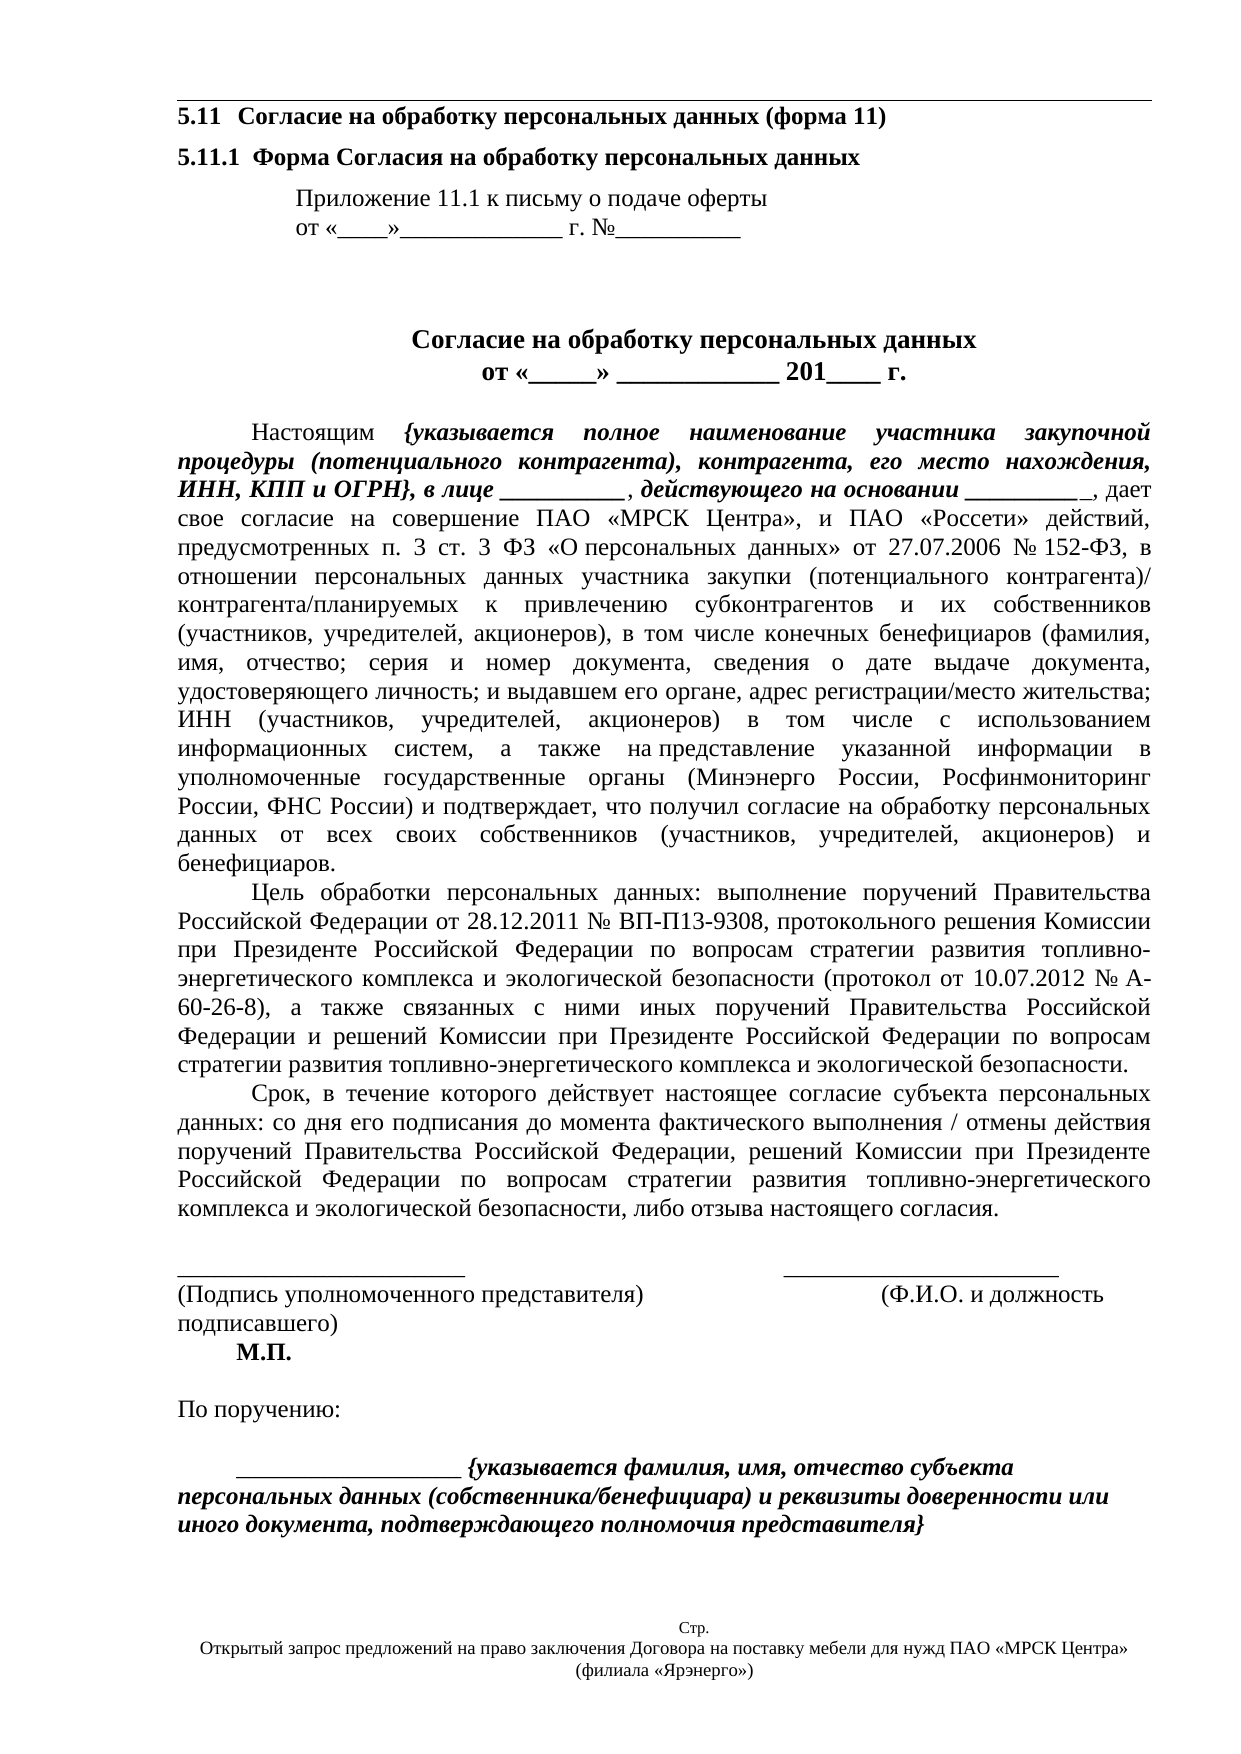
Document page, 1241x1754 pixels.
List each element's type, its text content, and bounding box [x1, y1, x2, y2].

subtitle Согласие на обработку персональных данных (форма 11) [177, 101, 1152, 130]
text М.П. [177, 1337, 1152, 1366]
text Согласие на обработку персональных данных [177, 324, 1152, 355]
text Цель обработки персональных данных: выполнение поручений Правительства Российской Федерации от 28.12.2011 № ВП-П13-9308, протокольного решения Комиссии при Президенте Российской Федерации по вопросам стратегии развития топливно-энергетического комплекса и экологической безопасности (протокол от 10.07.2012 № А-60-26-8), а также связанных с ними иных поручений Правительства Российской Федерации и решений Комиссии при Президенте Российской Федерации по вопросам стратегии развития топливно-энергетического комплекса и экологической безопасности. [177, 877, 1152, 1078]
subtitle Форма Согласия на обработку персональных данных [177, 142, 1152, 171]
text (Подпись уполномоченного представителя) (Ф.И.О. и должность подписавшего) [177, 1279, 1152, 1337]
text __________________ {указывается фамилия, имя, отчество субъекта персональных данных (собственника/бенефициара) и реквизиты доверенности или иного документа, подтверждающего полномочия представителя} [177, 1452, 1152, 1538]
text Настоящим {указывается полное наименование участника закупочной процедуры (потенциального контрагента), контрагента, его место нахождения, ИНН, КПП и ОГРН}, в лице __________, действующего на основании __________, дает свое согласие на совершение ПАО «МРСК Центра», и ПАО «Россети» действий, предусмотренных п. 3 ст. 3 ФЗ «О персональных данных» от 27.07.2006 № 152-ФЗ, в отношении персональных данных участника закупки (потенциального контрагента)/ контрагента/планируемых к привлечению субконтрагентов и их собственников (участников, учредителей, акционеров), в том числе конечных бенефициаров (фамилия, имя, отчество; серия и номер документа, сведения о дате выдаче документа, удостоверяющего личность; и выдавшем его органе, адрес регистрации/место жительства; ИНН (участников, учредителей, акционеров) в том числе с использованием информационных систем, а также на представление указанной информации в уполномоченные государственные органы (Минэнерго России, Росфинмониторинг России, ФНС России) и подтверждает, что получил согласие на обработку персональных данных от всех своих собственников (участников, учредителей, акционеров) и бенефициаров. [177, 417, 1152, 877]
text _______________________ ______________________ [177, 1251, 1152, 1279]
text Срок, в течение которого действует настоящее согласие субъекта персональных данных: со дня его подписания до момента фактического выполнения / отмены действия поручений Правительства Российской Федерации, решений Комиссии при Президенте Российской Федерации по вопросам стратегии развития топливно-энергетического комплекса и экологической безопасности, либо отзыва настоящего согласия. [177, 1078, 1152, 1222]
text По поручению: [177, 1394, 1152, 1423]
text Приложение 11.1 к письму о подаче оферты от «____»_____________ г. №__________ [295, 183, 1152, 241]
text от «_____» ____________ 201____ г. [177, 355, 1152, 386]
